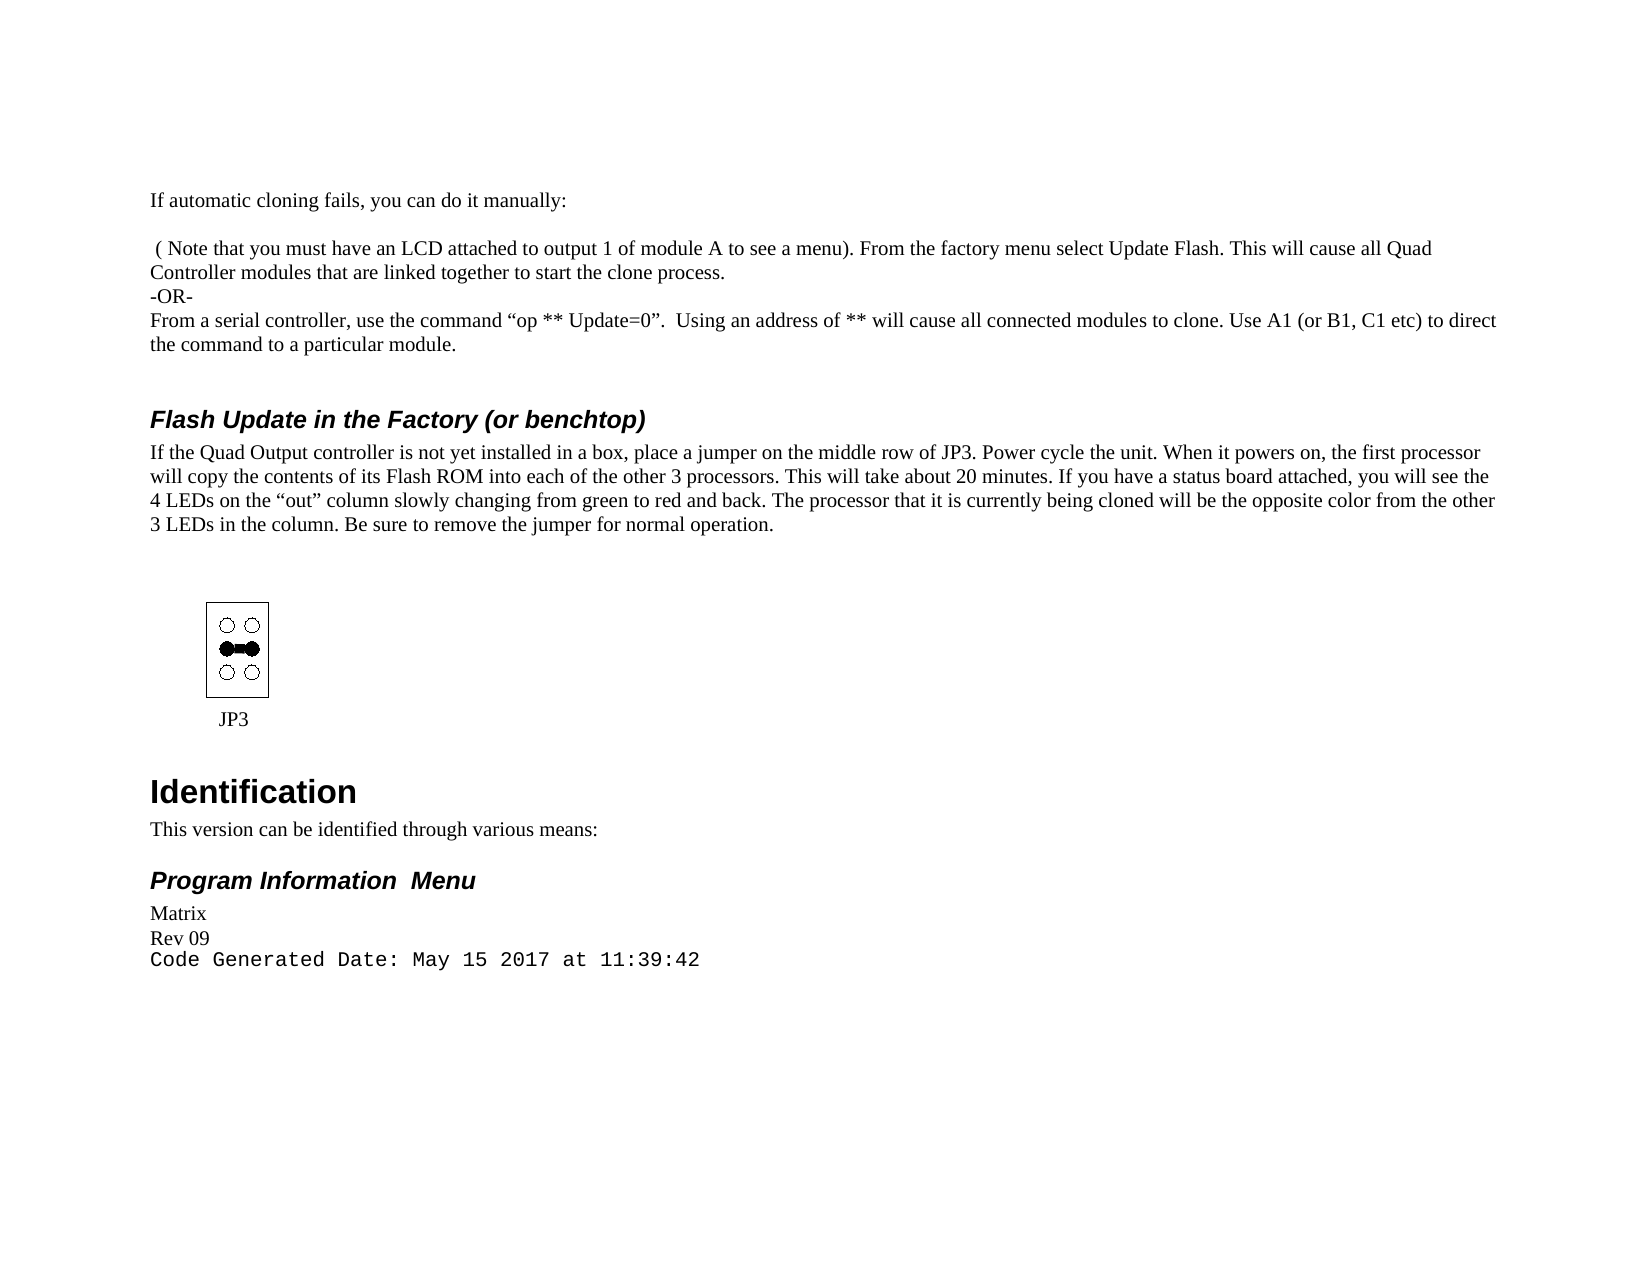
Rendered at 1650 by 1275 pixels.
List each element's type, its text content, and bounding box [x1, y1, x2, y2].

text ( Note that you must have an LCD attached to output 1 of module A to see a menu). From the factory menu select Update Flash. This will cause all Quad Controller modules that are linked together to start the clone process. [150, 236, 1500, 284]
text This version can be identified through various means: [150, 817, 1500, 841]
text Code Generated Date: May 15 2017 at 11:39:42 [150, 949, 1500, 973]
text From a serial controller, use the command “op ** Update=0”. Using an address of ** will cause all connected modules to clone. Use A1 (or B1, C1 etc) to direct the command to a particular module. [150, 308, 1500, 356]
subtitle Identification [150, 773, 1500, 811]
text If the Quad Output controller is not yet installed in a box, place a jumper on the middle row of JP3. Power cycle the unit. When it powers on, the first processor will copy the contents of its Flash ROM into each of the other 3 processors. This will take about 20 minutes. If you have a status board attached, you will see the 4 LEDs on the “out” column slowly changing from green to red and back. The processor that it is currently being cloned will be the opposite color from the other 3 LEDs in the column. Be sure to remove the jumper for normal operation. [150, 440, 1500, 536]
text Matrix [150, 901, 1500, 925]
subtitle Flash Update in the Factory (or benchtop) [150, 405, 1500, 434]
subtitle Program Information Menu [150, 866, 1500, 895]
text -OR- [150, 284, 1500, 308]
text Rev 09 [150, 925, 1500, 949]
text If automatic cloning fails, you can do it manually: [150, 187, 1500, 212]
